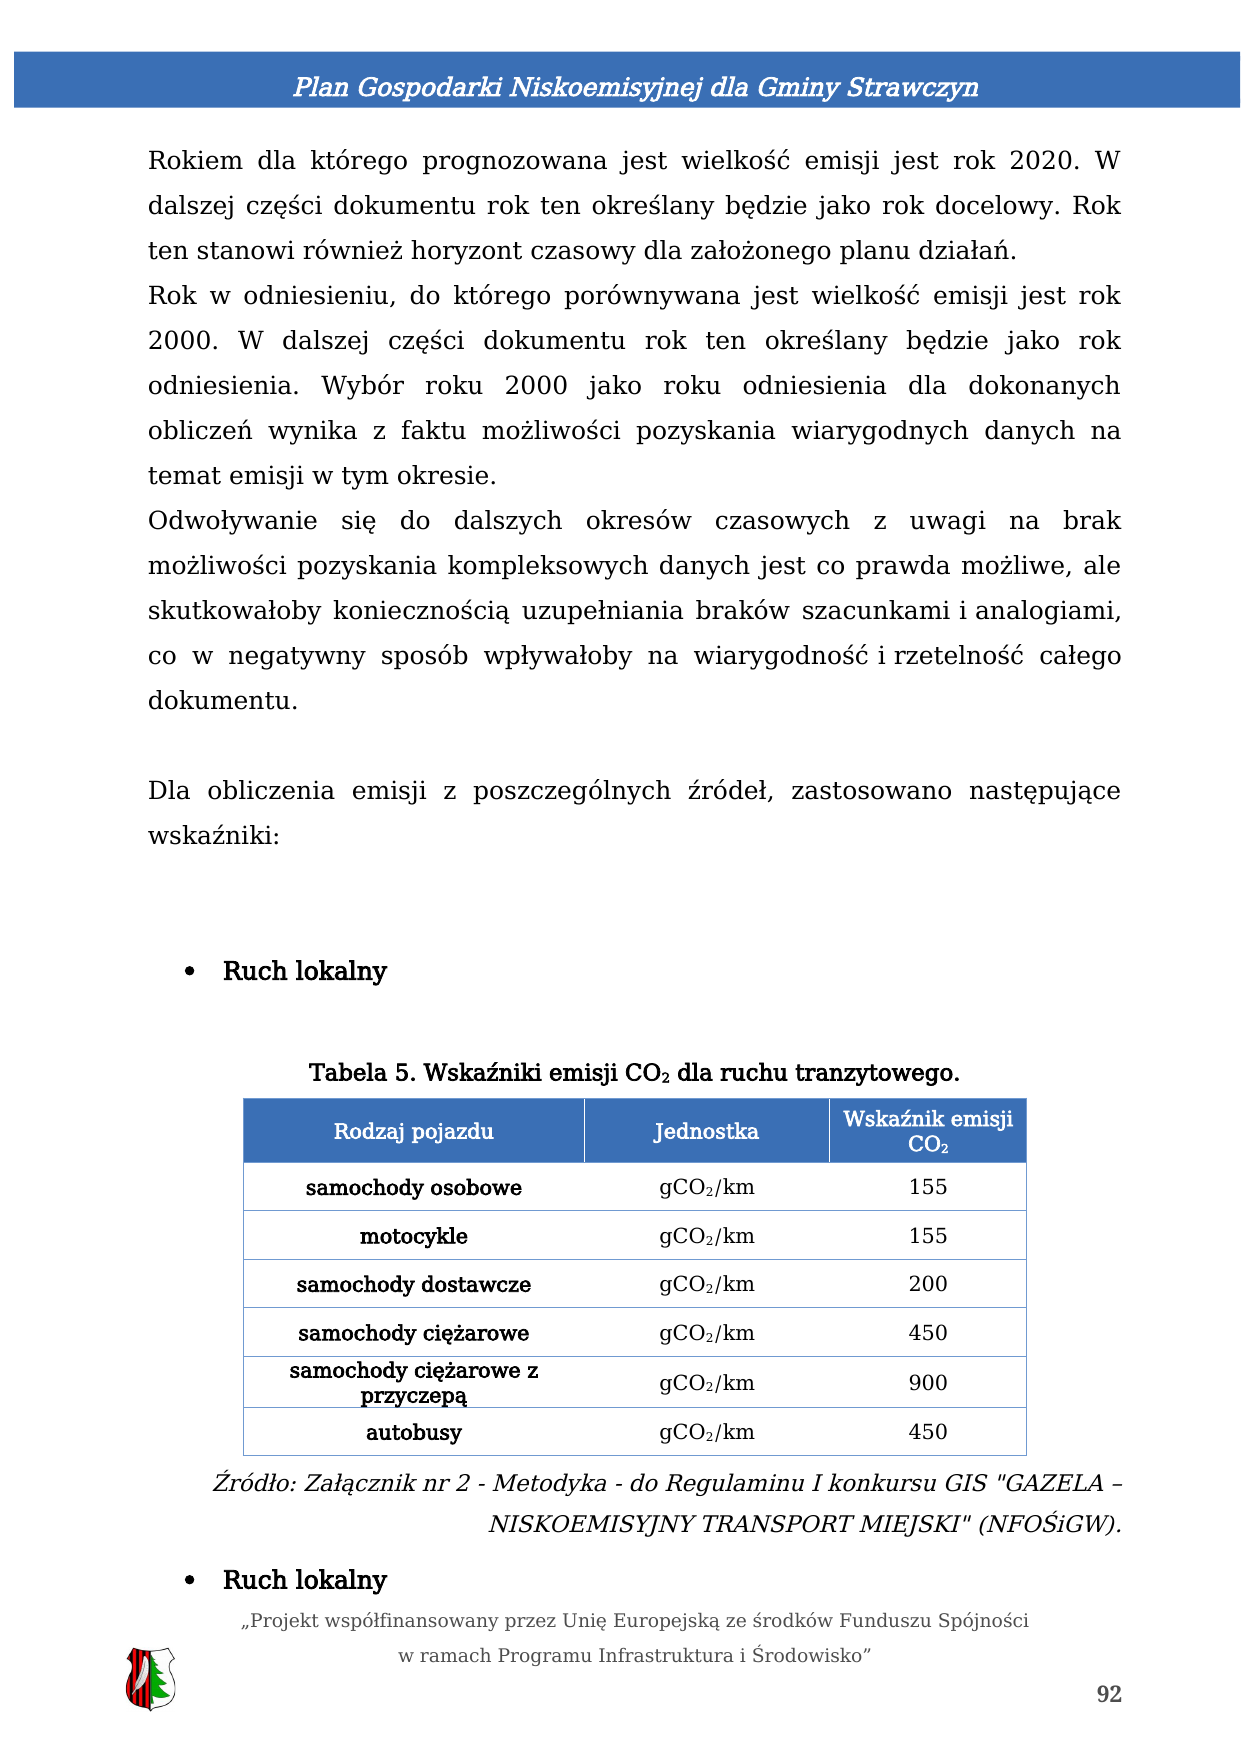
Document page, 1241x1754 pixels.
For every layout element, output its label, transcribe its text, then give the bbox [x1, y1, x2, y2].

table_cell gCO2/km [585, 1357, 829, 1407]
table_cell 450 [830, 1408, 1026, 1455]
text Tabela 5. Wskaźniki emisji CO2 dla ruchu tranzytowego. [148, 1058, 1122, 1085]
text Rok w odniesieniu, do którego porównywana jest wielkość emisji jest rok 2000. W dalszej części dokumentu rok ten określany będzie jako rok odniesienia. Wybór roku 2000 jako roku odniesienia dla dokonanych obliczeń wynika z faktu możliwości pozyskania wiarygodnych danych na temat emisji w tym okresie. [148, 280, 1122, 490]
table_cell 155 [830, 1163, 1026, 1210]
table_header Rodzaj pojazdu [244, 1099, 584, 1162]
table_cell samochody dostawcze [244, 1260, 584, 1307]
table_cell 155 [830, 1211, 1026, 1259]
table_cell 900 [830, 1357, 1026, 1407]
table_cell gCO2/km [585, 1211, 829, 1259]
table_cell samochody osobowe [244, 1163, 584, 1210]
picture [125, 1647, 176, 1712]
table_cell autobusy [244, 1408, 584, 1455]
text Rokiem dla którego prognozowana jest wielkość emisji jest rok 2020. W dalszej części dokumentu rok ten określany będzie jako rok docelowy. Rok ten stanowi również horyzont czasowy dla założonego planu działań. [148, 145, 1122, 265]
table_cell gCO2/km [585, 1308, 829, 1356]
table_cell samochody ciężarowe z przyczepą [244, 1357, 584, 1407]
table_cell gCO2/km [585, 1408, 829, 1455]
table_cell gCO2/km [585, 1260, 829, 1307]
table_header Wskaźnik emisji CO2 [830, 1099, 1026, 1162]
table_cell 450 [830, 1308, 1026, 1356]
list Ruch lokalny [185, 1564, 1122, 1594]
text Odwoływanie się do dalszych okresów czasowych z uwagi na brak możliwości pozyskania kompleksowych danych jest co prawda możliwe, ale skutkowałoby koniecznością uzupełniania braków szacunkami i analogiami, co w negatywny sposób wpływałoby na wiarygodność i rzetelność całego dokumentu. [148, 505, 1122, 715]
table_cell samochody ciężarowe [244, 1308, 584, 1356]
list Ruch lokalny [185, 955, 1122, 985]
table_cell gCO2/km [585, 1163, 829, 1210]
text Źródło: Załącznik nr 2 - Metodyka - do Regulaminu I konkursu GIS "GAZELA – NISKOEMISYJNY TRANSPORT MIEJSKI" (NFOŚiGW). [148, 1469, 1122, 1537]
table_cell 200 [830, 1260, 1026, 1307]
table_header Jednostka [585, 1099, 829, 1162]
table_cell motocykle [244, 1211, 584, 1259]
text Dla obliczenia emisji z poszczególnych źródeł, zastosowano następujące wskaźniki: [148, 775, 1122, 850]
